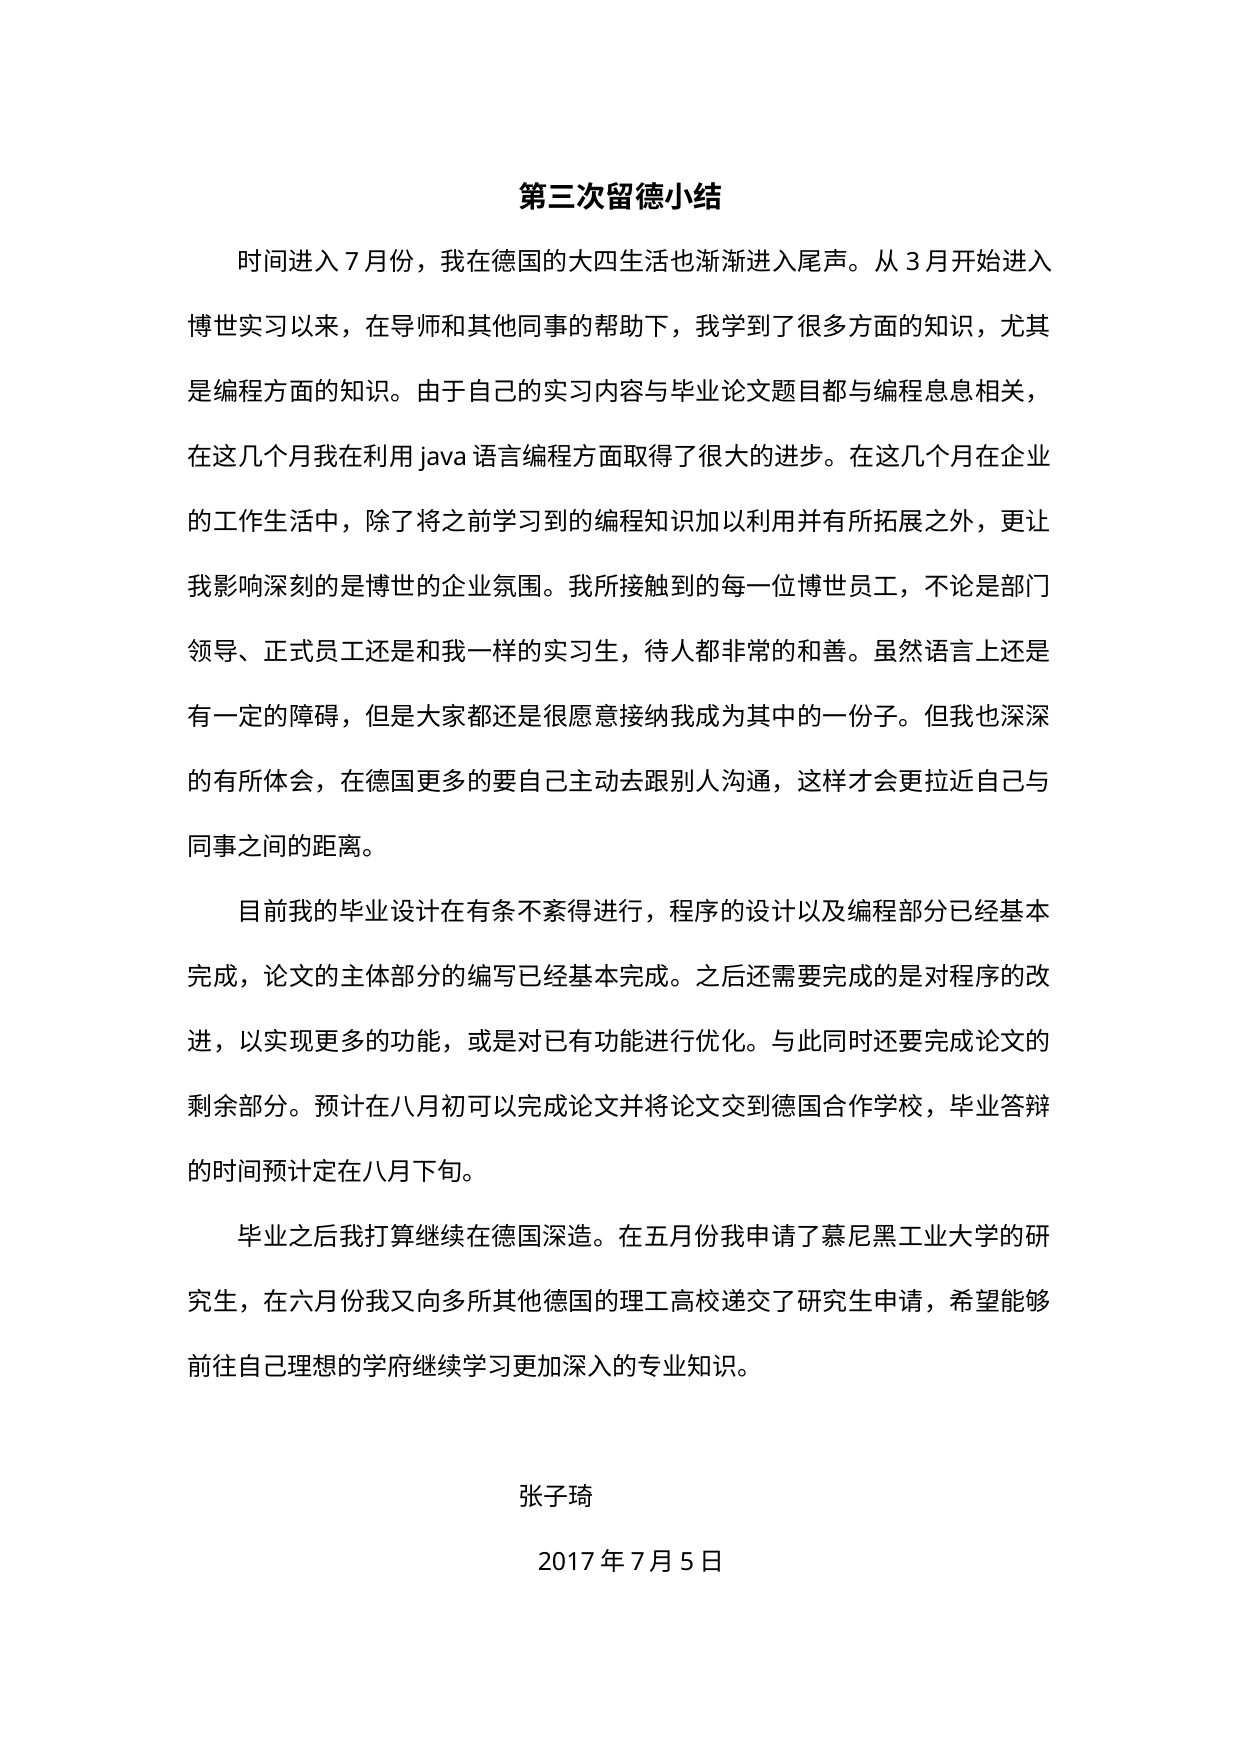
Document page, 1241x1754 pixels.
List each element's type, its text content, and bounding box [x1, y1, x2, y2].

text 毕业之后我打算继续在德国深造。在五月份我申请了慕尼黑工业大学的研究生，在六月份我又向多所其他德国的理工高校递交了研究生申请，希望能够前往自己理想的学府继续学习更加深入的专业知识。 [187, 1202, 1053, 1397]
text 时间进入7月份，我在德国的大四生活也渐渐进入尾声。从3月开始进入博世实习以来，在导师和其他同事的帮助下，我学到了很多方面的知识，尤其是编程方面的知识。由于自己的实习内容与毕业论文题目都与编程息息相关，在这几个月我在利用java语言编程方面取得了很大的进步。在这几个月在企业的工作生活中，除了将之前学习到的编程知识加以利用并有所拓展之外，更让我影响深刻的是博世的企业氛围。我所接触到的每一位博世员工，不论是部门领导、正式员工还是和我一样的实习生，待人都非常的和善。虽然语言上还是有一定的障碍，但是大家都还是很愿意接纳我成为其中的一份子。但我也深深的有所体会，在德国更多的要自己主动去跟别人沟通，这样才会更拉近自己与同事之间的距离。 [187, 227, 1053, 877]
text 张子琦 [187, 1462, 1053, 1527]
text 2017年7月5日 [187, 1527, 1053, 1592]
text 目前我的毕业设计在有条不紊得进行，程序的设计以及编程部分已经基本完成，论文的主体部分的编写已经基本完成。之后还需要完成的是对程序的改进，以实现更多的功能，或是对已有功能进行优化。与此同时还要完成论文的剩余部分。预计在八月初可以完成论文并将论文交到德国合作学校，毕业答辩的时间预计定在八月下旬。 [187, 877, 1053, 1202]
text 第三次留德小结 [187, 162, 1053, 227]
